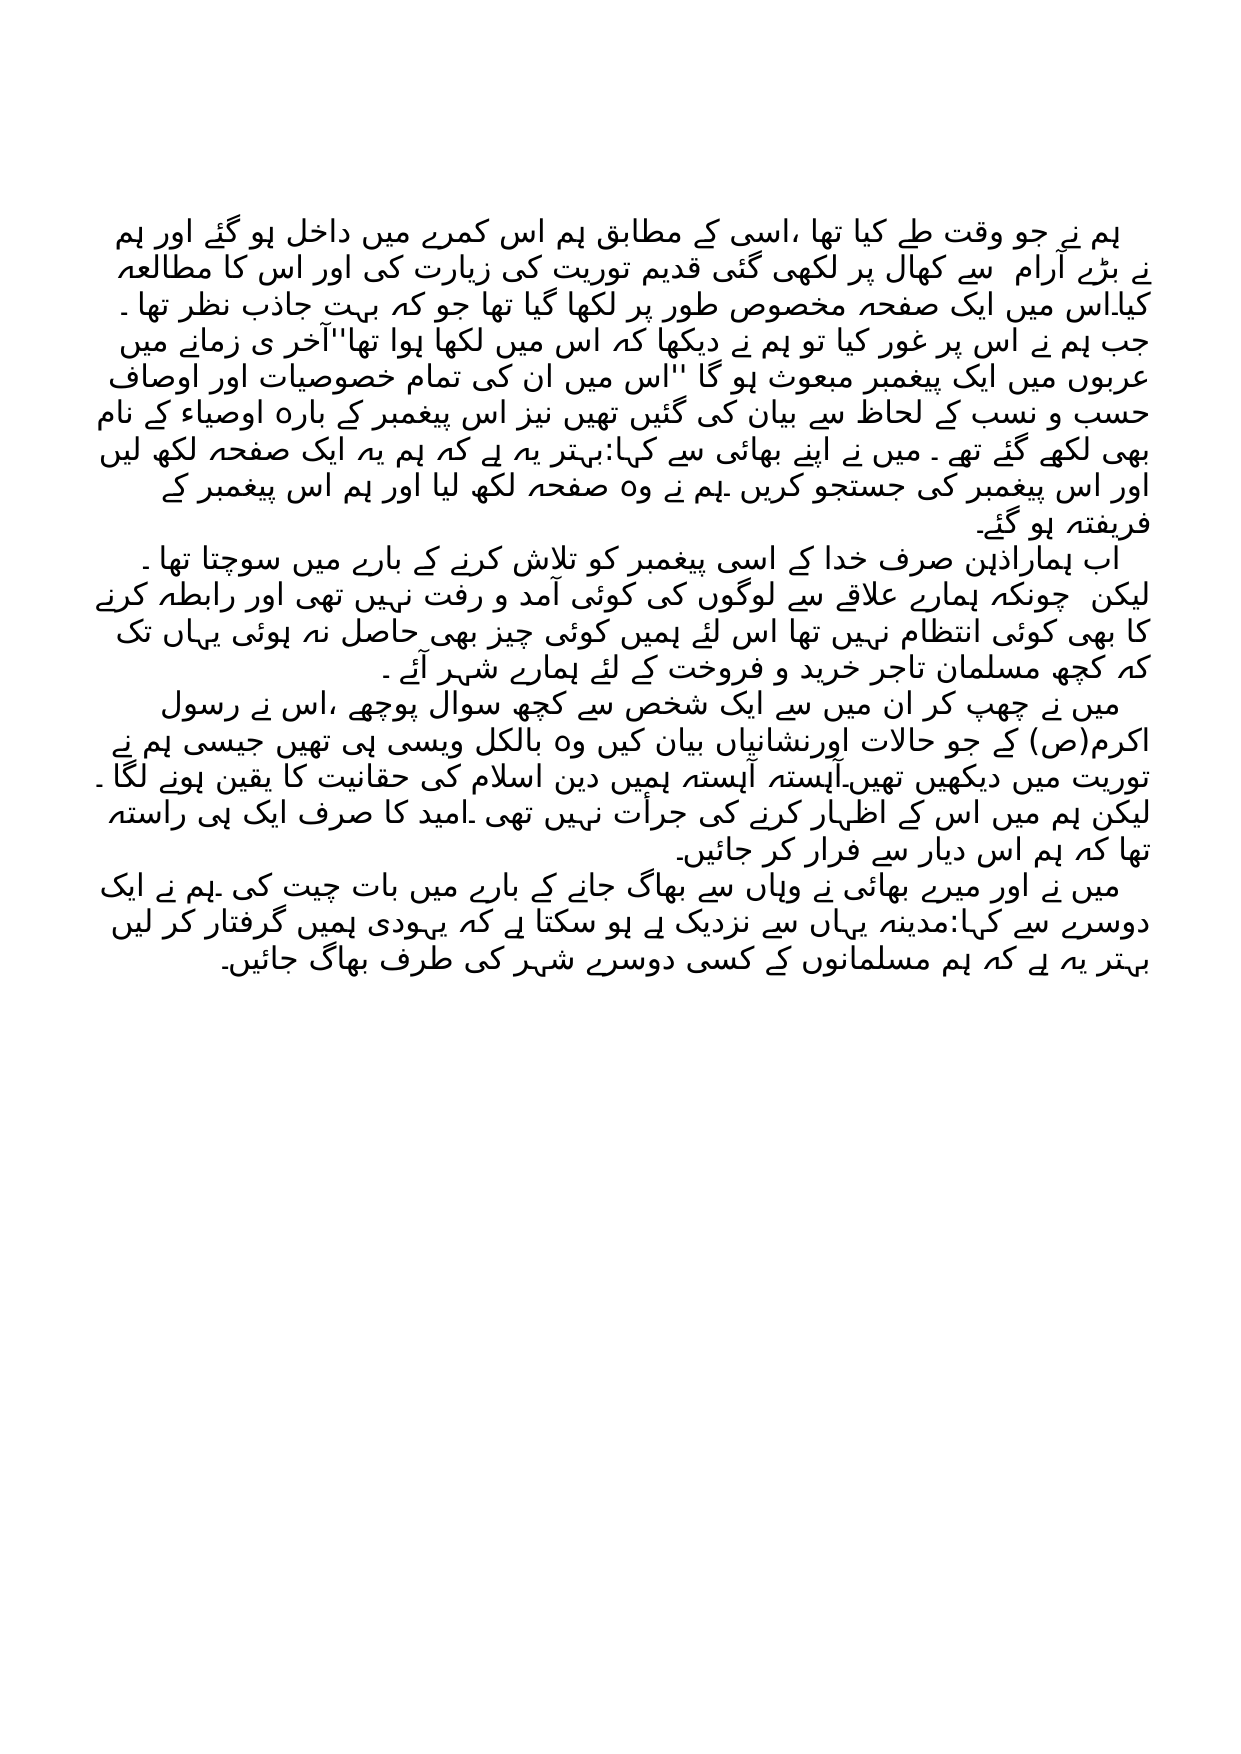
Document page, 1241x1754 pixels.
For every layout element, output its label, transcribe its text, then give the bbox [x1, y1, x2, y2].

text ہم نے جو وقت طے کیا تھا ،اسی کے مطابق ہم اس کمرے میں داخل ہو گئے اور ہم نے بڑے آرام سے کھال پر لکھی گئی قدیم توریت کی زیارت کی اور اس کا مطالعہ کیا۔اس میں ایک صفحہ مخصوص طور پر لکھا گیا تھا جو کہ بہت جاذب نظر تھا ۔جب ہم نے اس پر غور کیا تو ہم نے دیکھا کہ اس میں لکھا ہوا تھا''آخر ی زمانے میں عربوں میں ایک پیغمبر مبعوث ہو گا ''اس میں ان کی تمام خصوصیات اور اوصاف حسب و نسب کے لحاظ سے بیان کی گئیں تھیں نیز اس پیغمبر کے بارہ اوصیاء کے نام بھی لکھے گئے تھے ۔ میں نے اپنے بھائی سے کہا:بہتر یہ ہے کہ ہم یہ ایک صفحہ لکھ لیں اور اس پیغمبر کی جستجو کریں ۔ہم نے وہ صفحہ لکھ لیا اور ہم اس پیغمبر کے فریفتہ ہو گئے۔ [89, 213, 1152, 540]
text اب ہماراذہن صرف خدا کے اسی پیغمبر کو تلاش کرنے کے بارے میں سوچتا تھا ۔لیکن چونکہ ہمارے علاقے سے لوگوں کی کوئی آمد و رفت نہیں تھی اور رابطہ کرنے کا بھی کوئی انتظام نہیں تھا اس لئے ہمیں کوئی چیز بھی حاصل نہ ہوئی یہاں تک کہ کچھ مسلمان تاجر خرید و فروخت کے لئے ہمارے شہر آئے ۔ [89, 540, 1152, 686]
text میں نے چھپ کر ان میں سے ایک شخص سے کچھ سوال پوچھے ،اس نے رسول اکرم(ص) کے جو حالات اورنشانیاں بیان کیں وہ بالکل ویسی ہی تھیں جیسی ہم نے توریت میں دیکھیں تھیں۔آہستہ آہستہ ہمیں دین اسلام کی حقانیت کا یقین ہونے لگا ۔لیکن ہم میں اس کے اظہار کرنے کی جرأت نہیں تھی ۔امید کا صرف ایک ہی راستہ تھا کہ ہم اس دیار سے فرار کر جائیں۔ [89, 686, 1152, 867]
text میں نے اور میرے بھائی نے وہاں سے بھاگ جانے کے بارے میں بات چیت کی ۔ہم نے ایک دوسرے سے کہا:مدینہ یہاں سے نزدیک ہے ہو سکتا ہے کہ یہودی ہمیں گرفتار کر لیں بہتر یہ ہے کہ ہم مسلمانوں کے کسی دوسرے شہر کی طرف بھاگ جائیں۔ [89, 867, 1152, 977]
